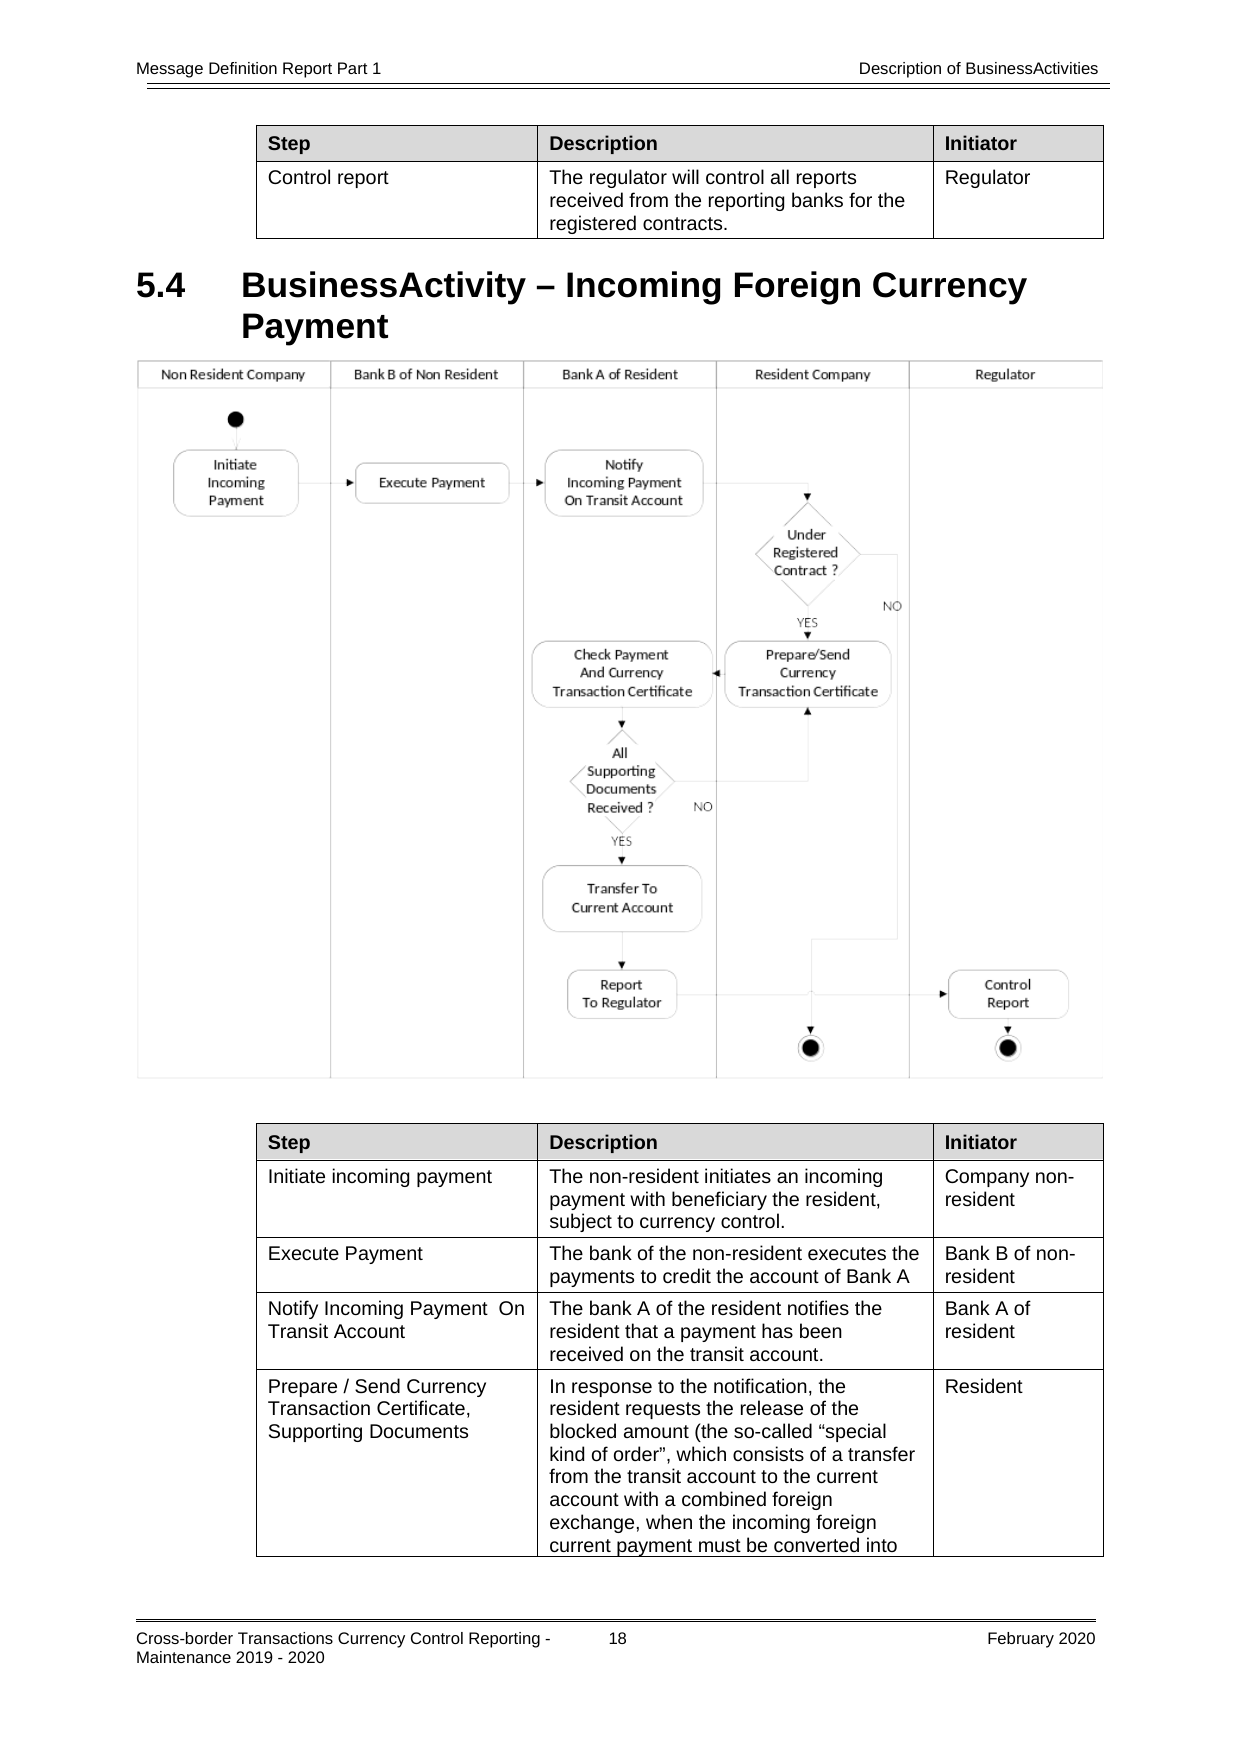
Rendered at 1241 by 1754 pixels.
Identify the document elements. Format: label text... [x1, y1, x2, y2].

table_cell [257, 1370, 537, 1556]
table_cell Regulator [934, 162, 1103, 238]
table_header Step [257, 1124, 537, 1159]
table_cell Bank A of resident [934, 1293, 1103, 1369]
table_cell The bank A of the resident notifies the resident that a payment has been received on the transit account. [538, 1293, 933, 1369]
table_cell Control report [257, 162, 537, 238]
table_cell Execute Payment [257, 1238, 537, 1292]
table_header Description [538, 1124, 933, 1159]
table_cell Notify Incoming Payment On Transit Account [257, 1293, 537, 1369]
table_header Initiator [934, 1124, 1103, 1159]
table_cell The regulator will control all reports received from the reporting banks for the registered contracts. [538, 162, 933, 238]
table_header Step [257, 126, 537, 161]
table_cell The bank of the non-resident executes the payments to credit the account of Bank A [538, 1238, 933, 1292]
table_cell Resident [934, 1370, 1103, 1556]
table_cell The non-resident initiates an incoming payment with beneficiary the resident, subject to currency control. [538, 1161, 933, 1237]
table_header Description [538, 126, 933, 161]
table_cell Company non-resident [934, 1161, 1103, 1237]
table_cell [538, 1370, 933, 1556]
table_cell Initiate incoming payment [257, 1161, 537, 1237]
subtitle BusinessActivity – Incoming Foreign Currency Payment [136, 264, 1104, 346]
table_cell Bank B of non-resident [934, 1238, 1103, 1292]
table_header Initiator [934, 126, 1103, 161]
